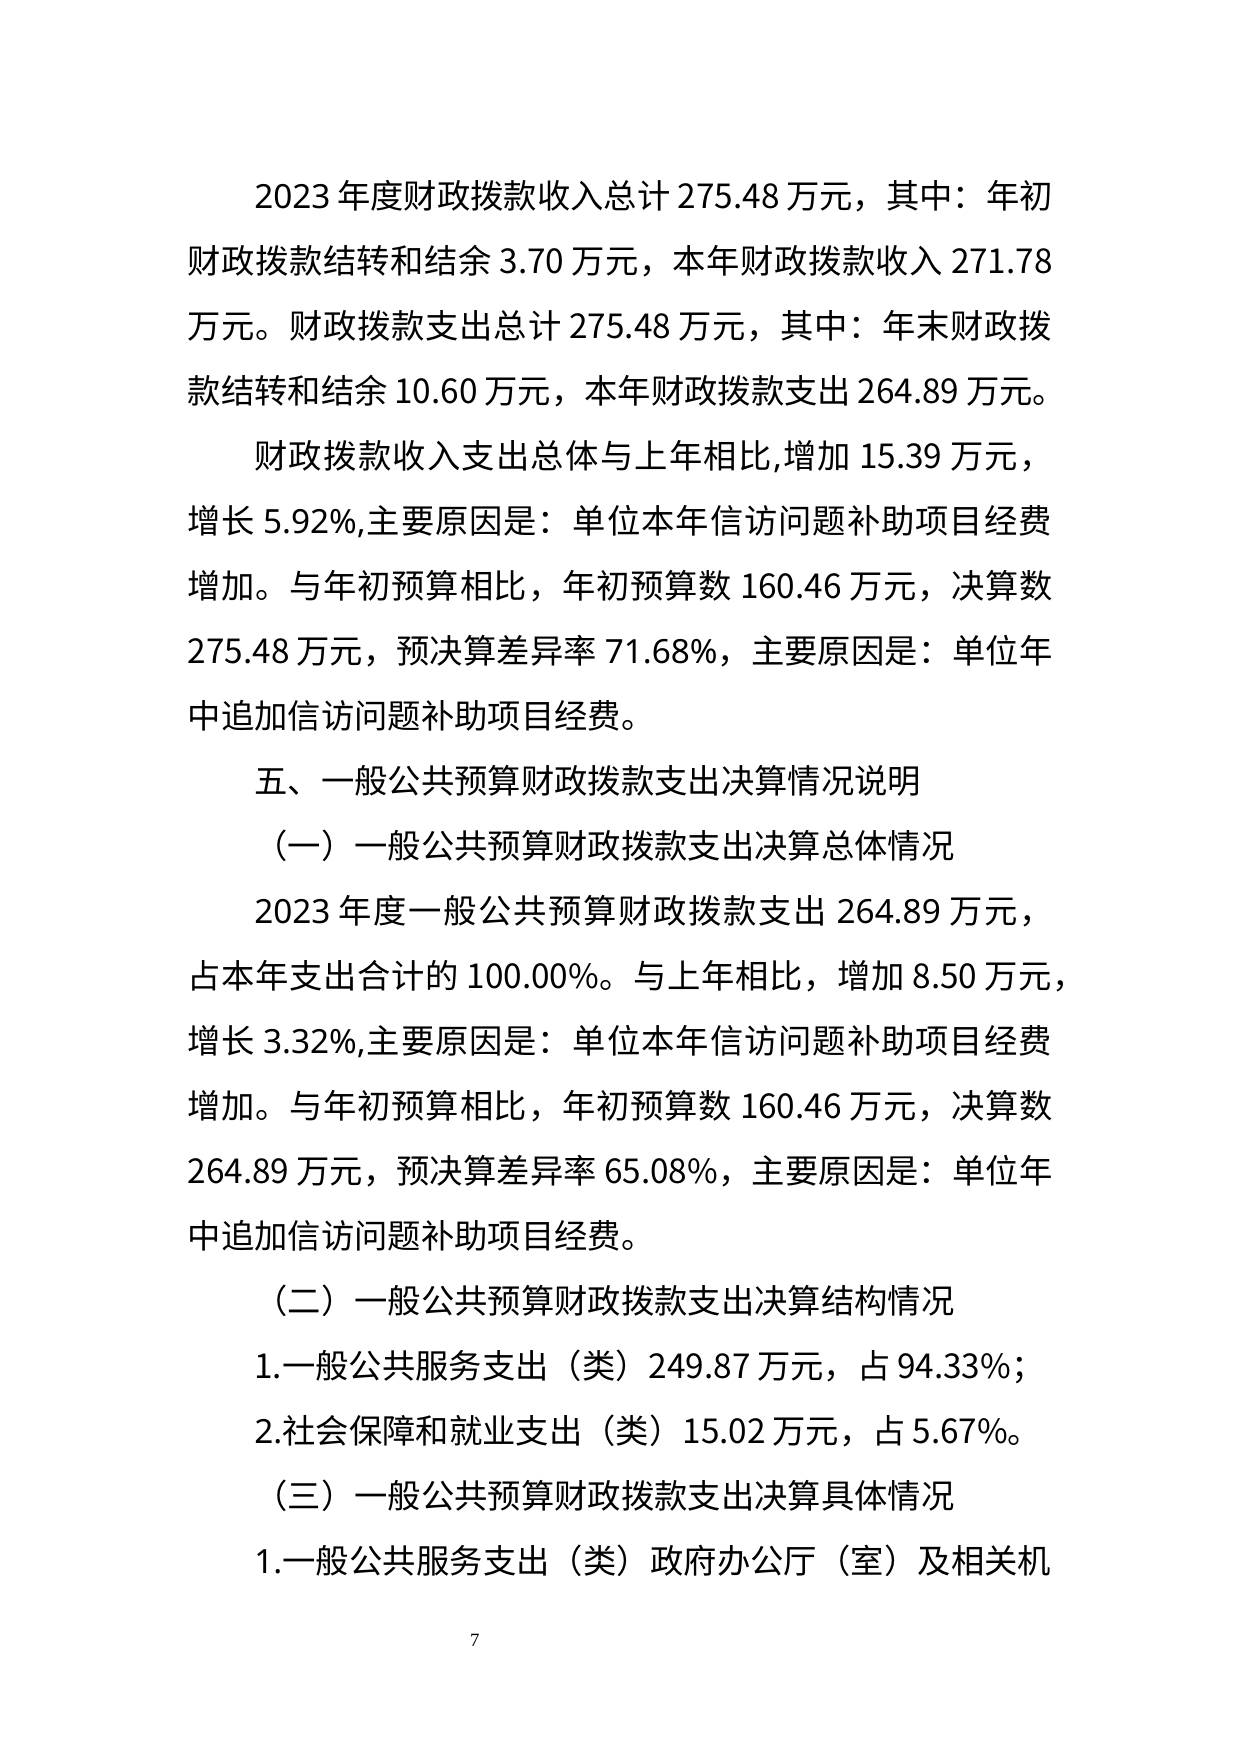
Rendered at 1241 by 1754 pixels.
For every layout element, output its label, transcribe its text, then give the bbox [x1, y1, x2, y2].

text 2023年度一般公共预算财政拨款支出264.89万元，占本年支出合计的100.00%。与上年相比，增加8.50万元，增长3.32%,主要原因是：单位本年信访问题补助项目经费增加。与年初预算相比，年初预算数160.46万元，决算数264.89万元，预决算差异率65.08%，主要原因是：单位年中追加信访问题补助项目经费。 [187, 877, 1053, 1267]
text 1.一般公共服务支出（类）249.87万元，占94.33%； [187, 1332, 1053, 1397]
text （三）一般公共预算财政拨款支出决算具体情况 [187, 1462, 1053, 1527]
text 财政拨款收入支出总体与上年相比,增加15.39万元，增长5.92%,主要原因是：单位本年信访问题补助项目经费增加。与年初预算相比，年初预算数160.46万元，决算数275.48万元，预决算差异率71.68%，主要原因是：单位年中追加信访问题补助项目经费。 [187, 422, 1053, 747]
list 一般公共预算财政拨款支出决算结构情况 [187, 1267, 1053, 1332]
text （一）一般公共预算财政拨款支出决算总体情况 [187, 812, 1053, 877]
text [187, 1527, 1053, 1592]
text 2023年度财政拨款收入总计275.48万元，其中：年初财政拨款结转和结余3.70万元，本年财政拨款收入271.78万元。财政拨款支出总计275.48万元，其中：年末财政拨款结转和结余10.60万元，本年财政拨款支出264.89万元。 [187, 162, 1053, 422]
text 五、一般公共预算财政拨款支出决算情况说明 [187, 747, 1053, 812]
text 2.社会保障和就业支出（类）15.02万元，占5.67%。 [187, 1397, 1053, 1462]
